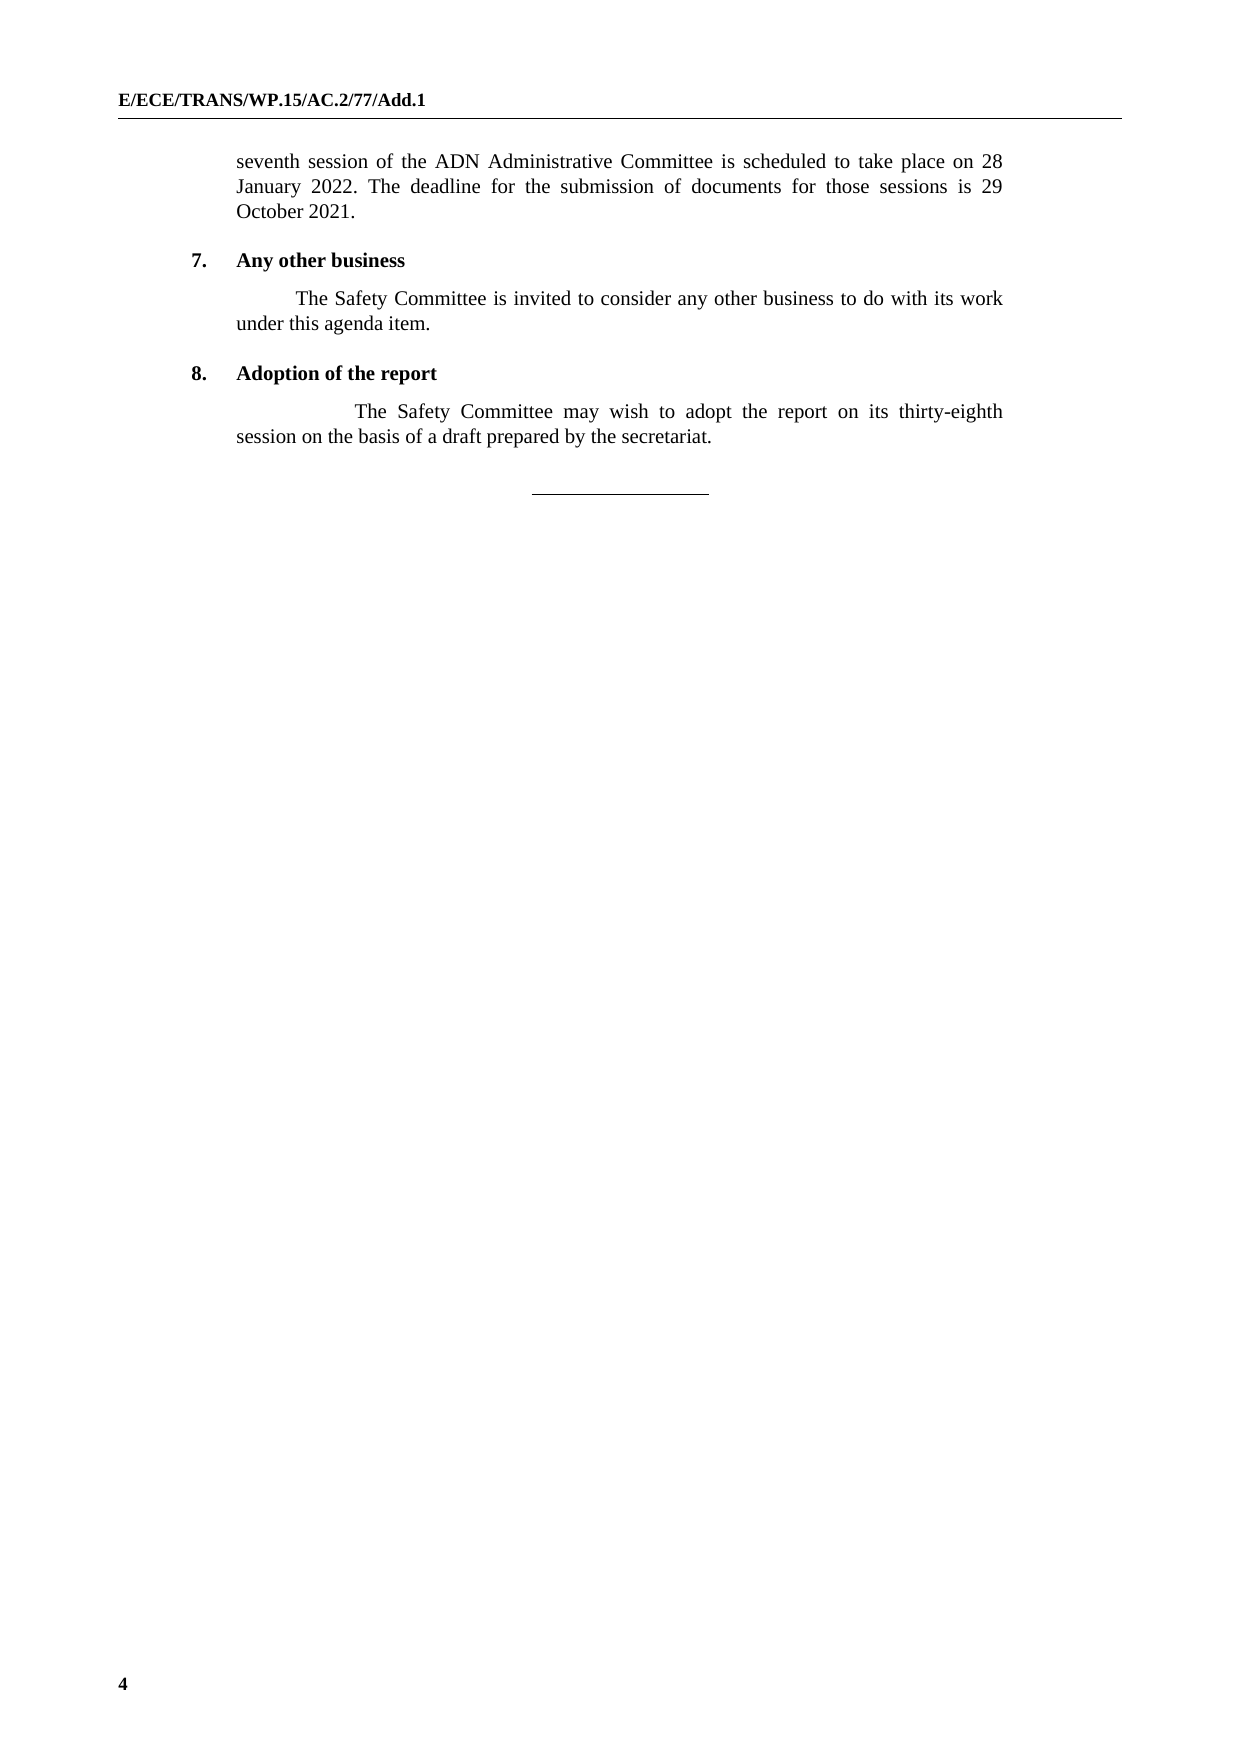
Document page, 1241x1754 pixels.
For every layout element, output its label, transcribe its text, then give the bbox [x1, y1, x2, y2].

text 7. Any other business [118, 248, 1004, 273]
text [236, 148, 1004, 223]
text The Safety Committee may wish to adopt the report on its thirty-eighth session on the basis of a draft prepared by the secretariat. [236, 398, 1004, 448]
text 8. Adoption of the report [118, 360, 1004, 385]
text The Safety Committee is invited to consider any other business to do with its work under this agenda item. [236, 285, 1004, 335]
